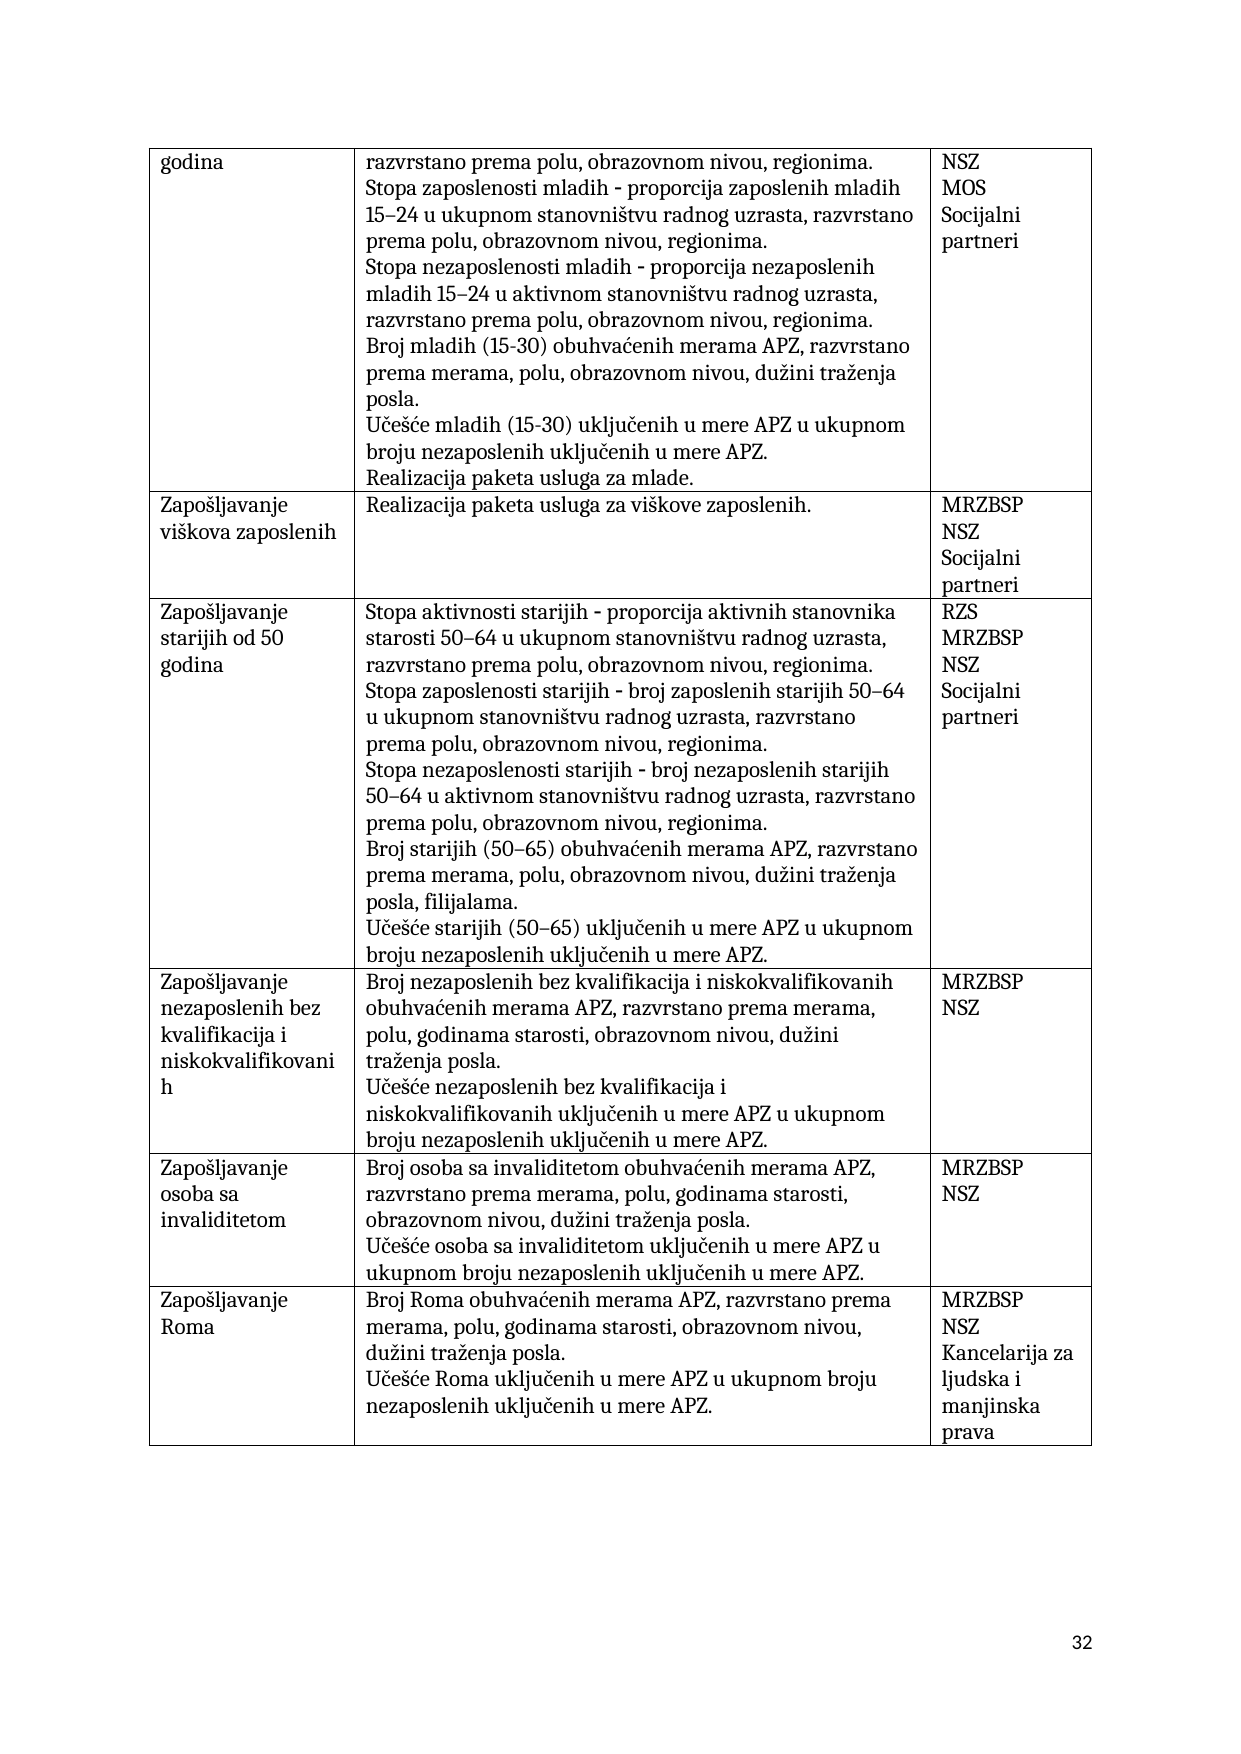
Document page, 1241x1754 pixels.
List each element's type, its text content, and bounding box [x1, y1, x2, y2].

table_cell MRZBSP NSZ [931, 969, 1091, 1153]
table_cell Zapošljavanje Roma [150, 1287, 354, 1445]
table_cell Stopa aktivnosti starijih proporcija aktivnih stanovnika starosti 50–64 u ukupnom stanovništvu radnog uzrasta, razvrstano prema polu, obrazovnom nivou, regionima. Stopa zaposlenosti starijih broj zaposlenih starijih 50–64 u ukupnom stanovništvu radnog uzrasta, razvrstano prema polu, obrazovnom nivou, regionima. Stopa nezaposlenosti starijih broj nezaposlenih starijih 50–64 u aktivnom stanovništvu radnog uzrasta, razvrstano prema polu, obrazovnom nivou, regionima. Broj starijih (50–65) obuhvaćenih merama APZ, razvrstano prema merama, polu, obrazovnom nivou, dužini traženja posla, filijalama. Učešće starijih (50–65) uključenih u mere APZ u ukupnom broju nezaposlenih uključenih u mere APZ. [355, 599, 930, 968]
table_cell Realizacija paketa usluga za viškove zaposlenih. [355, 492, 930, 598]
table_cell Broj nezaposlenih bez kvalifikacija i niskokvalifikovanih obuhvaćenih merama APZ, razvrstano prema merama, polu, godinama starosti, obrazovnom nivou, dužini traženja posla. Učešće nezaposlenih bez kvalifikacija i niskokvalifikovanih uključenih u mere APZ u ukupnom broju nezaposlenih uključenih u mere APZ. [355, 969, 930, 1153]
table_cell Zapošljavanje viškova zaposlenih [150, 492, 354, 598]
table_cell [931, 149, 1091, 491]
table_cell Zapošljavanje nezaposlenih bez kvalifikacija i niskokvalifikovanih [150, 969, 354, 1153]
table_cell MRZBSP NSZ Kancelarija za ljudska i manjinska prava [931, 1287, 1091, 1445]
table_cell MRZBSP NSZ Socijalni partneri [931, 492, 1091, 598]
table_cell Broj Roma obuhvaćenih merama APZ, razvrstano prema merama, polu, godinama starosti, obrazovnom nivou, dužini traženja posla. Učešće Roma uključenih u mere APZ u ukupnom broju nezaposlenih uključenih u mere APZ. [355, 1287, 930, 1445]
table_cell Zapošljavanje starijih od 50 godina [150, 599, 354, 968]
table_cell Broj osoba sa invaliditetom obuhvaćenih merama APZ, razvrstano prema merama, polu, godinama starosti, obrazovnom nivou, dužini traženja posla. Učešće osoba sa invaliditetom uključenih u mere APZ u ukupnom broju nezaposlenih uključenih u mere APZ. [355, 1154, 930, 1286]
table_cell Zapošljavanje osoba sa invaliditetom [150, 1154, 354, 1286]
table_cell MRZBSP NSZ [931, 1154, 1091, 1286]
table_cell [150, 149, 354, 491]
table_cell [355, 149, 930, 491]
table_cell RZS MRZBSP NSZ Socijalni partneri [931, 599, 1091, 968]
